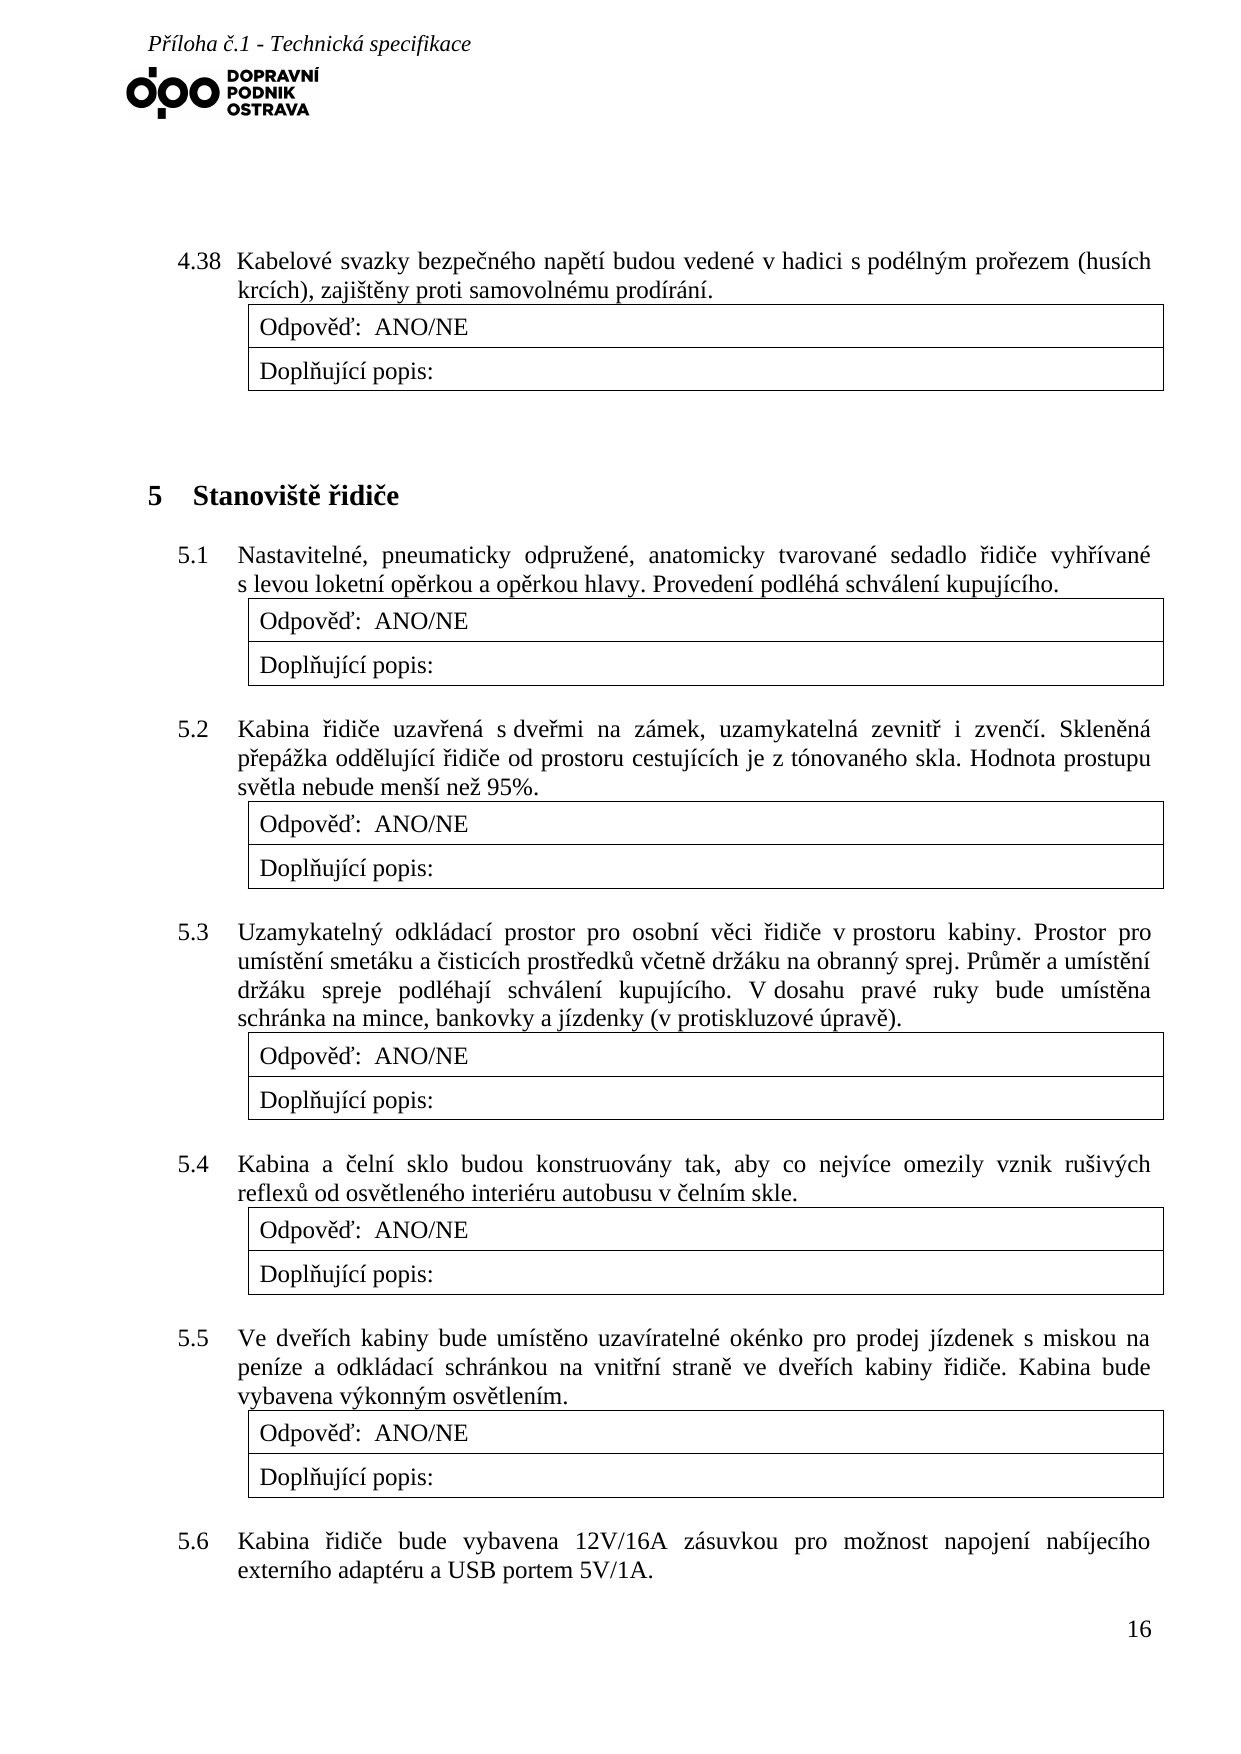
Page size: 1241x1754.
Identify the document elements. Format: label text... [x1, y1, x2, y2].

list Kabina a čelní sklo budou konstruovány tak, aby co nejvíce omezily vznik rušivých reflexů od osvětleného interiéru autobusu v čelním skle. [177, 1149, 1152, 1207]
table_header Odpověď: ANO/NE [249, 1208, 1163, 1250]
table_header Odpověď: ANO/NE [249, 599, 1163, 641]
table_header Odpověď: ANO/NE [249, 1411, 1163, 1453]
table_cell Doplňující popis: [249, 1251, 1163, 1293]
subtitle Stanoviště řidiče [148, 478, 1152, 511]
list Kabina řidiče bude vybavena 12V/16A zásuvkou pro možnost napojení nabíjecího externího adaptéru a USB portem 5V/1A. [177, 1526, 1152, 1584]
list Uzamykatelný odkládací prostor pro osobní věci řidiče v prostoru kabiny. Prostor pro umístění smetáku a čisticích prostředků včetně držáku na obranný sprej. Průměr a umístění držáku spreje podléhají schválení kupujícího. V dosahu pravé ruky bude umístěna schránka na mince, bankovky a jízdenky (v protiskluzové úpravě). [177, 917, 1152, 1032]
picture [126, 67, 320, 119]
table_cell Doplňující popis: [249, 1454, 1163, 1497]
list Kabelové svazky bezpečného napětí budou vedené v hadici s podélným prořezem (husích krcích), zajištěny proti samovolnému prodírání. [177, 246, 1152, 303]
table_header Odpověď: ANO/NE [249, 802, 1163, 844]
table_cell Doplňující popis: [249, 845, 1163, 887]
table_header Odpověď: ANO/NE [249, 305, 1163, 347]
table_cell Doplňující popis: [249, 1077, 1163, 1119]
list Kabina řidiče uzavřená s dveřmi na zámek, uzamykatelná zevnitř i zvenčí. Skleněná přepážka oddělující řidiče od prostoru cestujících je z tónovaného skla. Hodnota prostupu světla nebude menší než 95%. [177, 714, 1152, 801]
table_cell Doplňující popis: [249, 348, 1163, 390]
list Ve dveřích kabiny bude umístěno uzavíratelné okénko pro prodej jízdenek s miskou na peníze a odkládací schránkou na vnitřní straně ve dveřích kabiny řidiče. Kabina bude vybavena výkonným osvětlením. [177, 1323, 1152, 1409]
list Nastavitelné, pneumaticky odpružené, anatomicky tvarované sedadlo řidiče vyhřívané s levou loketní opěrkou a opěrkou hlavy. Provedení podléhá schválení kupujícího. [177, 540, 1152, 597]
table_cell Doplňující popis: [249, 642, 1163, 684]
table_header Odpověď: ANO/NE [249, 1033, 1163, 1076]
